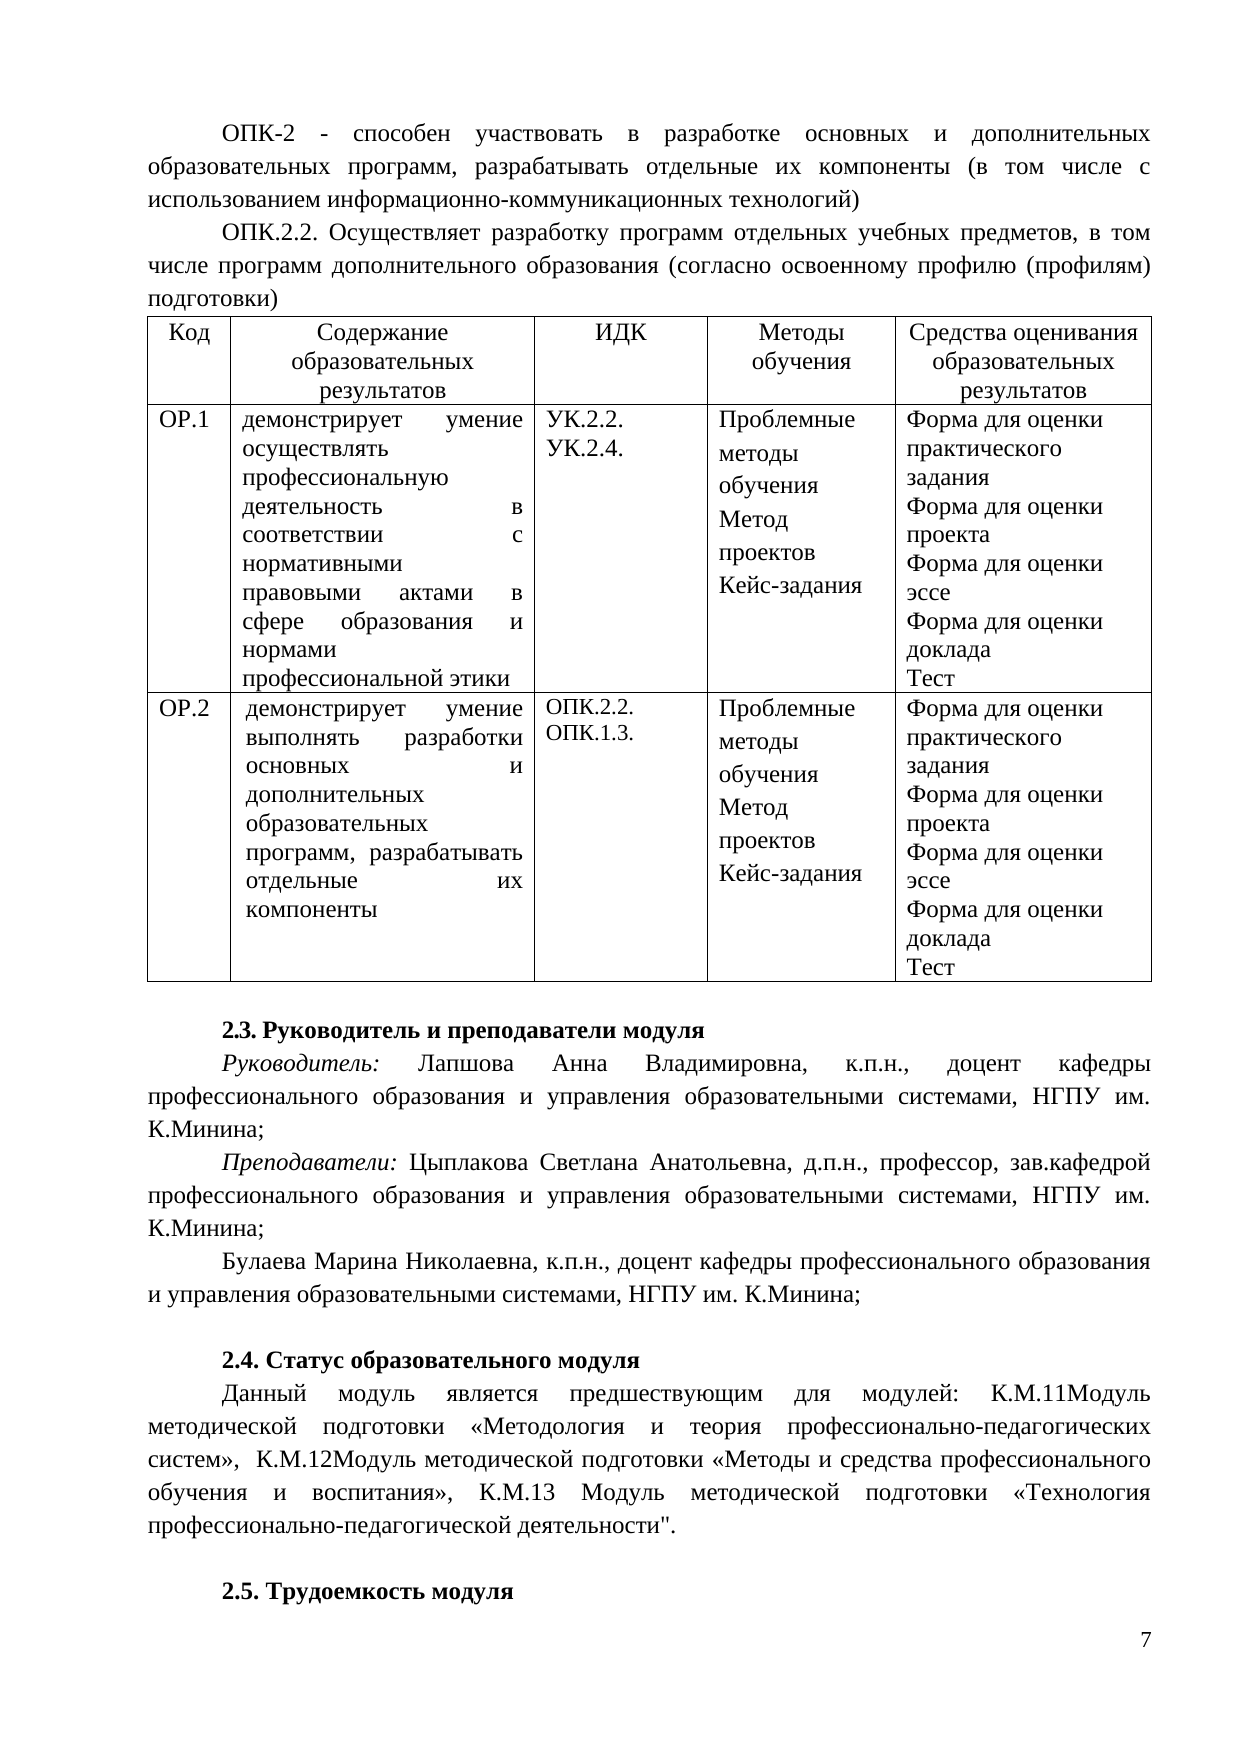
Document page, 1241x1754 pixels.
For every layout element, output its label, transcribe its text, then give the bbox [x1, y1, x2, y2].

text 2.4. Статус образовательного модуля [148, 1345, 1152, 1374]
table_header Содержание образовательных результатов [231, 317, 534, 403]
table_header ИДК [535, 317, 707, 403]
text 2.5. Трудоемкость модуля [148, 1576, 1138, 1605]
table_header Методы обучения [708, 317, 895, 403]
text Данный модуль является предшествующим для модулей: К.М.11Модуль методической подготовки «Методология и теория профессионально-педагогических систем», К.М.12Модуль методической подготовки «Методы и средства профессионального обучения и воспитания», К.М.13 Модуль методической подготовки «Технология профессионально-педагогической деятельности". [148, 1378, 1152, 1539]
table_cell ОР.2 [148, 693, 230, 981]
text ОПК-2 - способен участвовать в разработке основных и дополнительных образовательных программ, разрабатывать отдельные их компоненты (в том числе с использованием информационно-коммуникационных технологий) [148, 118, 1152, 213]
table_cell ОР.1 [148, 405, 230, 692]
table_cell Форма для оценки практического задания Форма для оценки проекта Форма для оценки эссе Форма для оценки доклада Тест [896, 405, 1151, 692]
table_cell ОПК.2.2. ОПК.1.3. [535, 693, 707, 981]
table_cell Форма для оценки практического задания Форма для оценки проекта Форма для оценки эссе Форма для оценки доклада Тест [896, 693, 1151, 981]
table_cell Проблемные методы обучения Метод проектов Кейс-задания [708, 693, 895, 981]
text Руководитель: Лапшова Анна Владимировна, к.п.н., доцент кафедры профессионального образования и управления образовательными системами, НГПУ им. К.Минина; [148, 1048, 1152, 1142]
table_cell демонстрирует умение осуществлять профессиональную деятельность в соответствии с нормативными правовыми актами в сфере образования и нормами профессиональной этики [231, 405, 534, 692]
table_cell Проблемные методы обучения Метод проектов Кейс-задания [708, 405, 895, 692]
table_cell УК.2.2. УК.2.4. [535, 405, 707, 692]
table_cell демонстрирует умение выполнять разработки основных и дополнительных образовательных программ, разрабатывать отдельные их компоненты [231, 693, 534, 981]
text Булаева Марина Николаевна, к.п.н., доцент кафедры профессионального образования и управления образовательными системами, НГПУ им. К.Минина; [148, 1246, 1152, 1308]
text 2.3. Руководитель и преподаватели модуля [148, 1015, 1152, 1043]
table_header Код [148, 317, 230, 403]
text Преподаватели: Цыплакова Светлана Анатольевна, д.п.н., профессор, зав.кафедрой профессионального образования и управления образовательными системами, НГПУ им. К.Минина; [148, 1147, 1152, 1242]
table_header Средства оценивания образовательных результатов [896, 317, 1151, 403]
text ОПК.2.2. Осуществляет разработку программ отдельных учебных предметов, в том числе программ дополнительного образования (согласно освоенному профилю (профилям) подготовки) [148, 217, 1152, 312]
